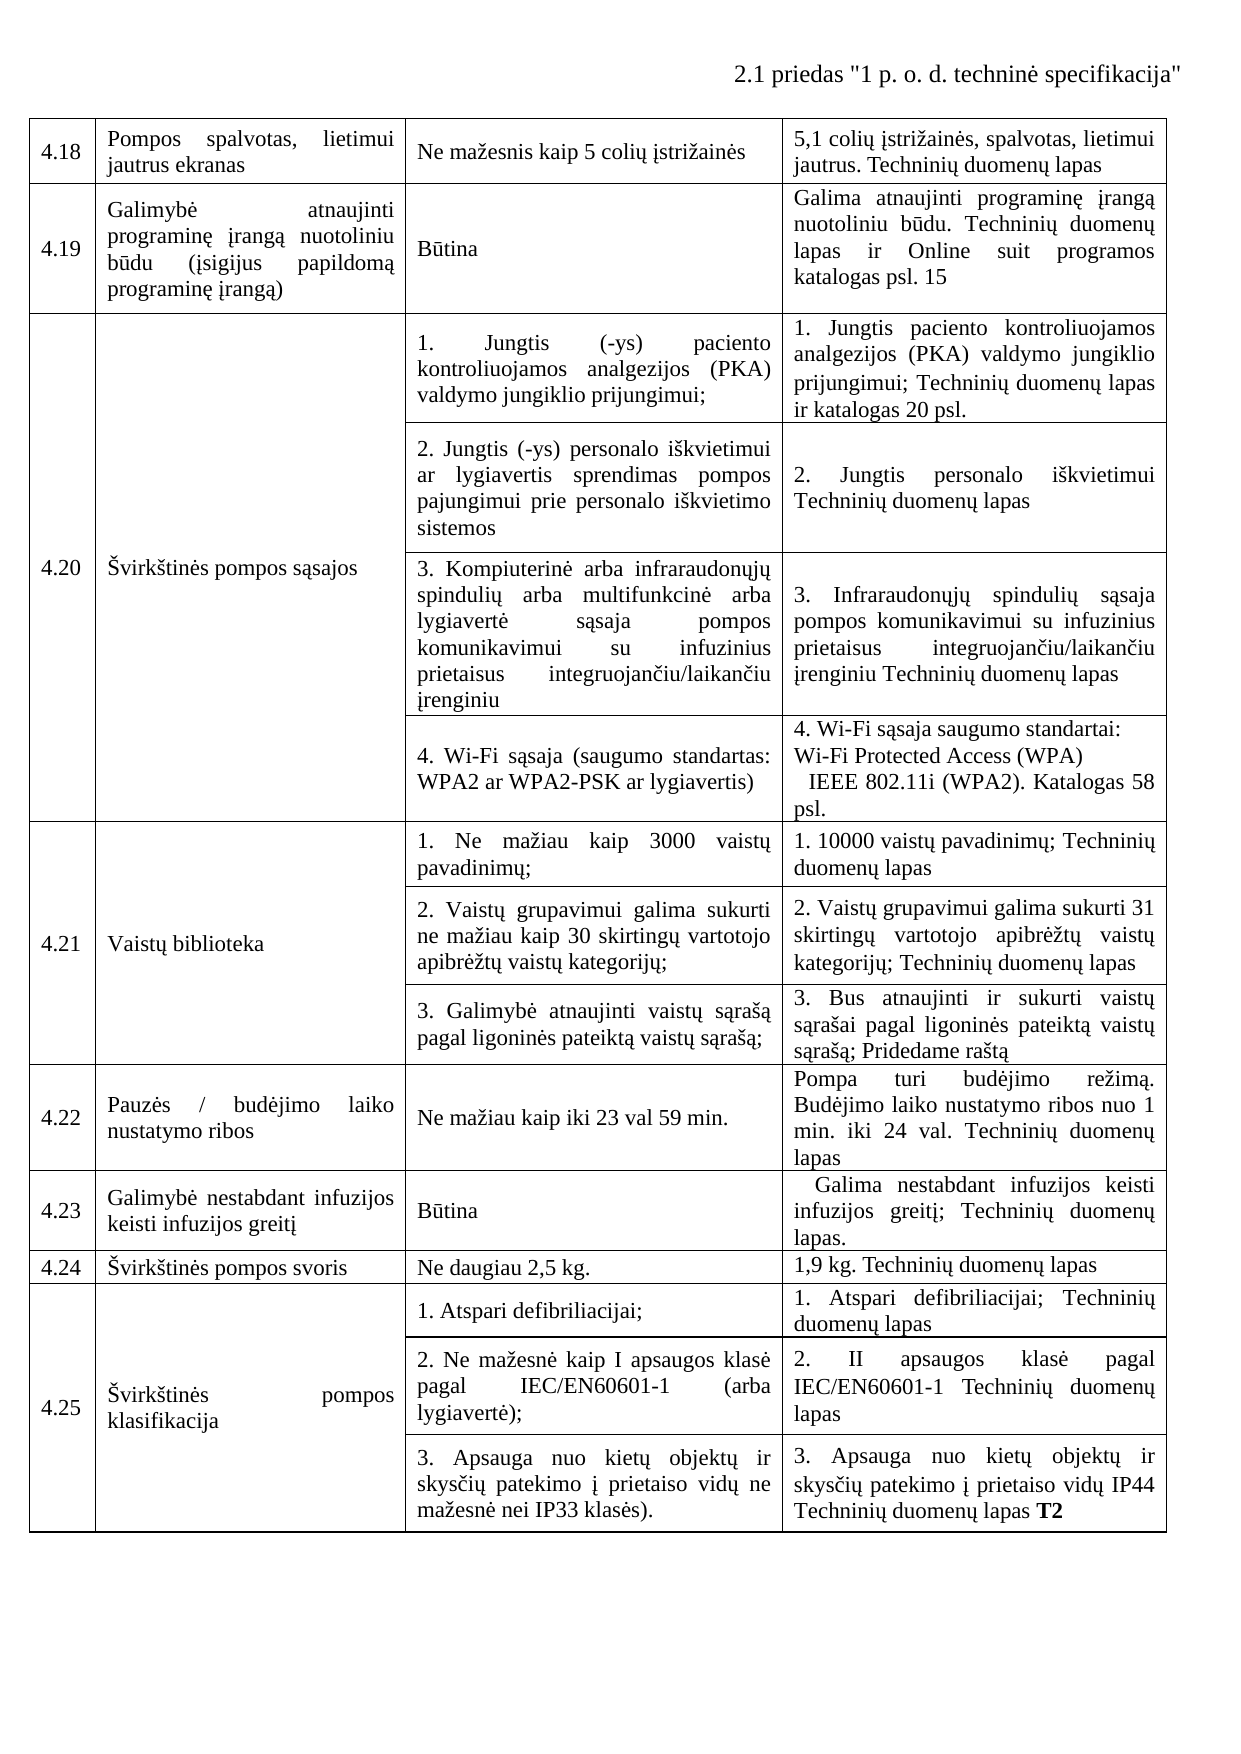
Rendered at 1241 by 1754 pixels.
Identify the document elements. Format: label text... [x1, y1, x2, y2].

table_cell 3. Apsauga nuo kietų objektų ir skysčių patekimo į prietaiso vidų ne mažesnė nei IP33 klasės). [406, 1435, 782, 1531]
table_cell Švirkštinės pompos sąsajos [96, 314, 405, 821]
table_cell 3. Kompiuterinė arba infraraudonųjų spindulių arba multifunkcinė arba lygiavertė sąsaja pompos komunikavimui su infuzinius prietaisus integruojančiu/laikančiu įrenginiu [406, 553, 782, 714]
table_cell 4.25 [30, 1284, 95, 1531]
table_cell 1,9 kg. Techninių duomenų lapas [783, 1251, 1166, 1283]
table_cell Galima nestabdant infuzijos keisti infuzijos greitį; Techninių duomenų lapas. [783, 1171, 1166, 1250]
table_cell Galimybė nestabdant infuzijos keisti infuzijos greitį [96, 1171, 405, 1250]
table_cell 1. Ne mažiau kaip 3000 vaistų pavadinimų; [406, 822, 782, 886]
table_cell Ne daugiau 2,5 kg. [406, 1251, 782, 1283]
table_cell Švirkštinės pompos klasifikacija [96, 1284, 405, 1531]
table_cell 4.21 [30, 822, 95, 1063]
table_cell 1. Jungtis paciento kontroliuojamos analgezijos (PKA) valdymo jungiklio prijungimui; Techninių duomenų lapas ir katalogas 20 psl. [783, 314, 1166, 422]
table_cell Pauzės / budėjimo laiko nustatymo ribos [96, 1065, 405, 1170]
table_cell 4.24 [30, 1251, 95, 1283]
table_cell Galimybė atnaujinti programinę įrangą nuotoliniu būdu (įsigijus papildomą programinę įrangą) [96, 184, 405, 313]
table_cell 5,1 colių įstrižainės, spalvotas, lietimui jautrus. Techninių duomenų lapas [783, 119, 1166, 183]
table_cell 2. Vaistų grupavimui galima sukurti 31 skirtingų vartotojo apibrėžtų vaistų kategorijų; Techninių duomenų lapas [783, 887, 1166, 983]
table_cell 1. Atspari defibriliacijai; Techninių duomenų lapas [783, 1284, 1166, 1336]
table_cell 4.23 [30, 1171, 95, 1250]
table_cell 3. Galimybė atnaujinti vaistų sąrašą pagal ligoninės pateiktą vaistų sąrašą; [406, 985, 782, 1063]
table_cell 4.22 [30, 1065, 95, 1170]
table_cell 2. Jungtis (-ys) personalo iškvietimui ar lygiavertis sprendimas pompos pajungimui prie personalo iškvietimo sistemos [406, 423, 782, 552]
table_cell 2. Vaistų grupavimui galima sukurti ne mažiau kaip 30 skirtingų vartotojo apibrėžtų vaistų kategorijų; [406, 887, 782, 983]
table_cell Ne mažesnis kaip 5 colių įstrižainės [406, 119, 782, 183]
table_cell 4. Wi-Fi sąsaja saugumo standartai: Wi-Fi Protected Access (WPA) IEEE 802.11i (WPA2). Katalogas 58 psl. [783, 716, 1166, 821]
table_cell Būtina [406, 184, 782, 313]
table_cell 4.20 [30, 314, 95, 821]
table_cell 4.18 [30, 119, 95, 183]
table_cell 1. 10000 vaistų pavadinimų; Techninių duomenų lapas [783, 822, 1166, 886]
table_cell 3. Bus atnaujinti ir sukurti vaistų sąrašai pagal ligoninės pateiktą vaistų sąrašą; Pridedame raštą [783, 985, 1166, 1063]
table_cell 1. Jungtis (-ys) paciento kontroliuojamos analgezijos (PKA) valdymo jungiklio prijungimui; [406, 314, 782, 422]
table_cell Pompa turi budėjimo režimą. Budėjimo laiko nustatymo ribos nuo 1 min. iki 24 val. Techninių duomenų lapas [783, 1065, 1166, 1170]
table_cell Švirkštinės pompos svoris [96, 1251, 405, 1283]
table_cell 2. Ne mažesnė kaip I apsaugos klasė pagal IEC/EN60601-1 (arba lygiavertė); [406, 1338, 782, 1434]
table_cell 3. Apsauga nuo kietų objektų ir skysčių patekimo į prietaiso vidų IP44 Techninių duomenų lapas T2 [783, 1435, 1166, 1531]
table_cell 4. Wi-Fi sąsaja (saugumo standartas: WPA2 ar WPA2-PSK ar lygiavertis) [406, 716, 782, 821]
table_cell Ne mažiau kaip iki 23 val 59 min. [406, 1065, 782, 1170]
table_cell 2. II apsaugos klasė pagal IEC/EN60601-1 Techninių duomenų lapas [783, 1338, 1166, 1434]
table_cell Būtina [406, 1171, 782, 1250]
table_cell 4.19 [30, 184, 95, 313]
table_cell 3. Infraraudonųjų spindulių sąsaja pompos komunikavimui su infuzinius prietaisus integruojančiu/laikančiu įrenginiu Techninių duomenų lapas [783, 553, 1166, 714]
table_cell Vaistų biblioteka [96, 822, 405, 1063]
table_cell Galima atnaujinti programinę įrangą nuotoliniu būdu. Techninių duomenų lapas ir Online suit programos katalogas psl. 15 [783, 184, 1166, 313]
table_cell Pompos spalvotas, lietimui jautrus ekranas [96, 119, 405, 183]
table_cell 2. Jungtis personalo iškvietimui Techninių duomenų lapas [783, 423, 1166, 552]
table_cell 1. Atspari defibriliacijai; [406, 1284, 782, 1336]
